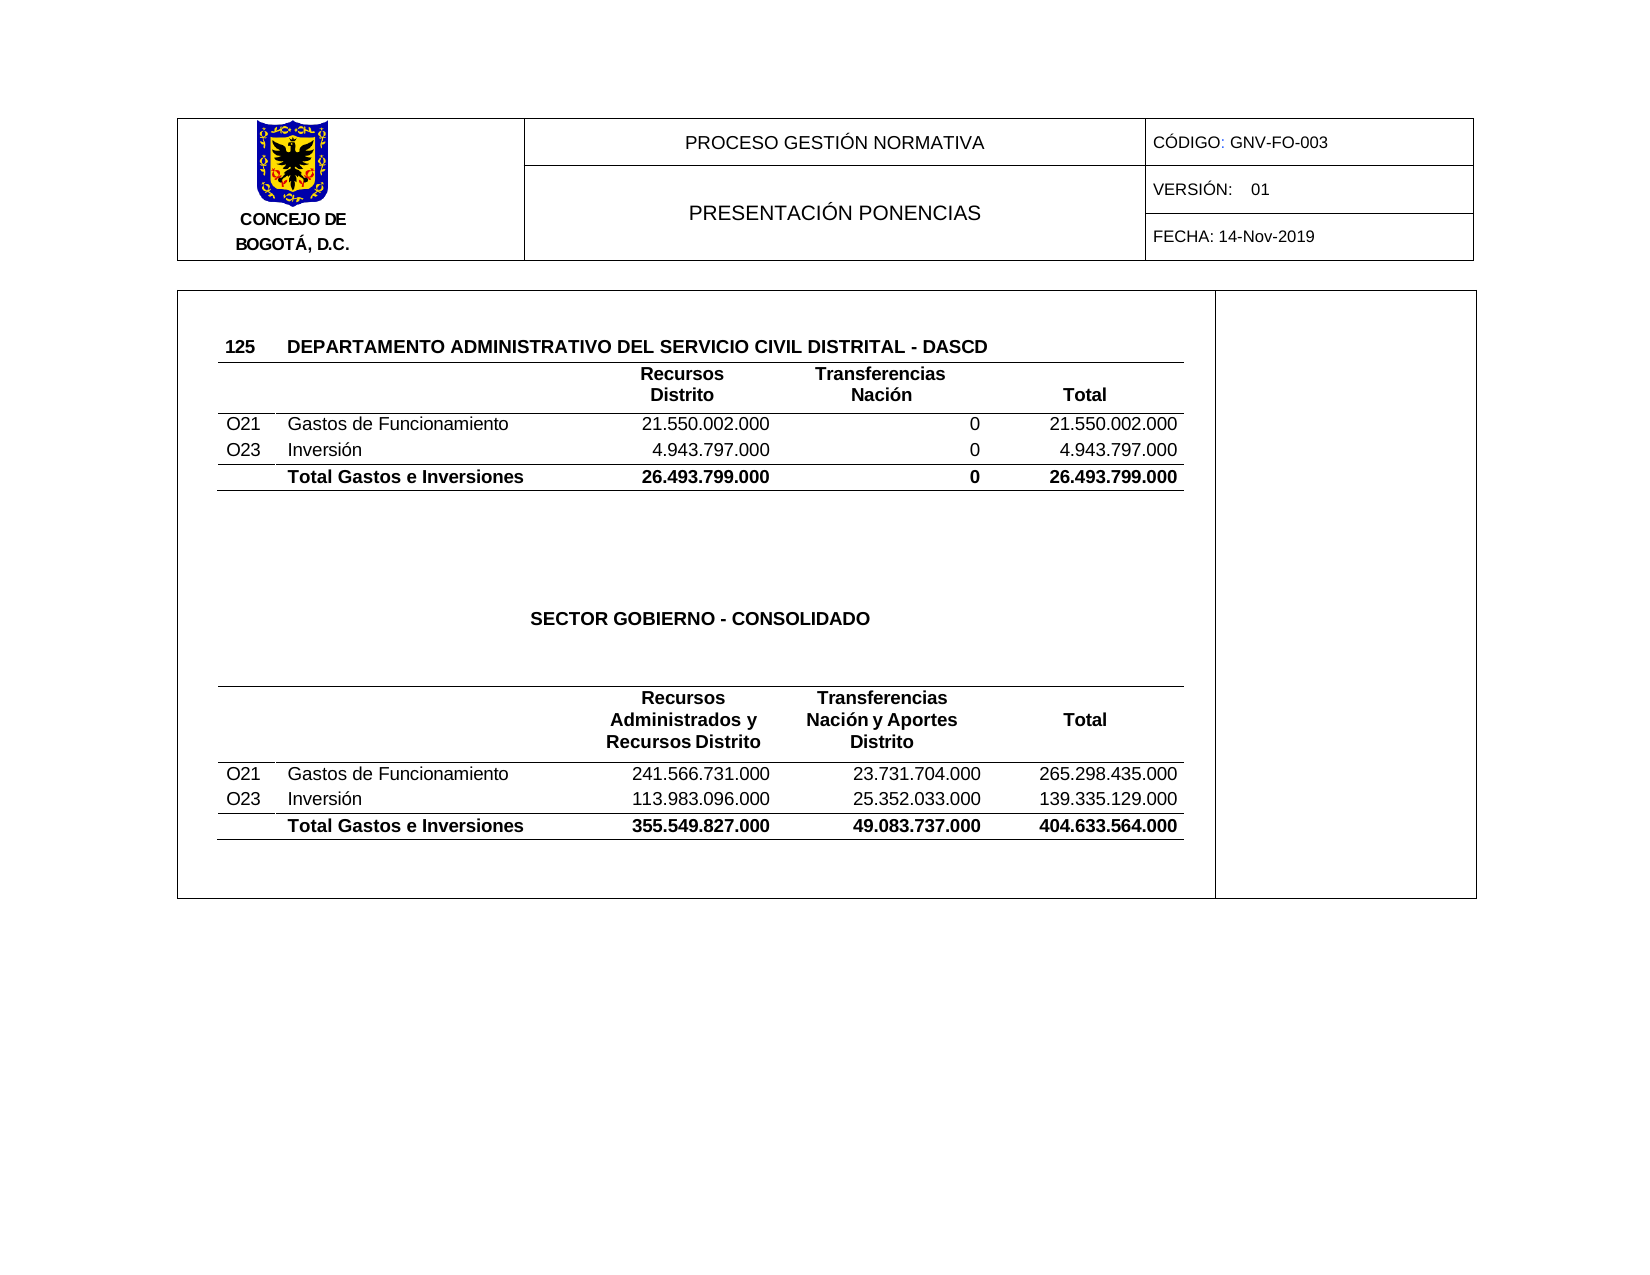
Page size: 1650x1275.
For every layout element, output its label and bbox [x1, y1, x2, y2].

table_cell [1216, 291, 1476, 898]
table_cell [178, 291, 1215, 898]
